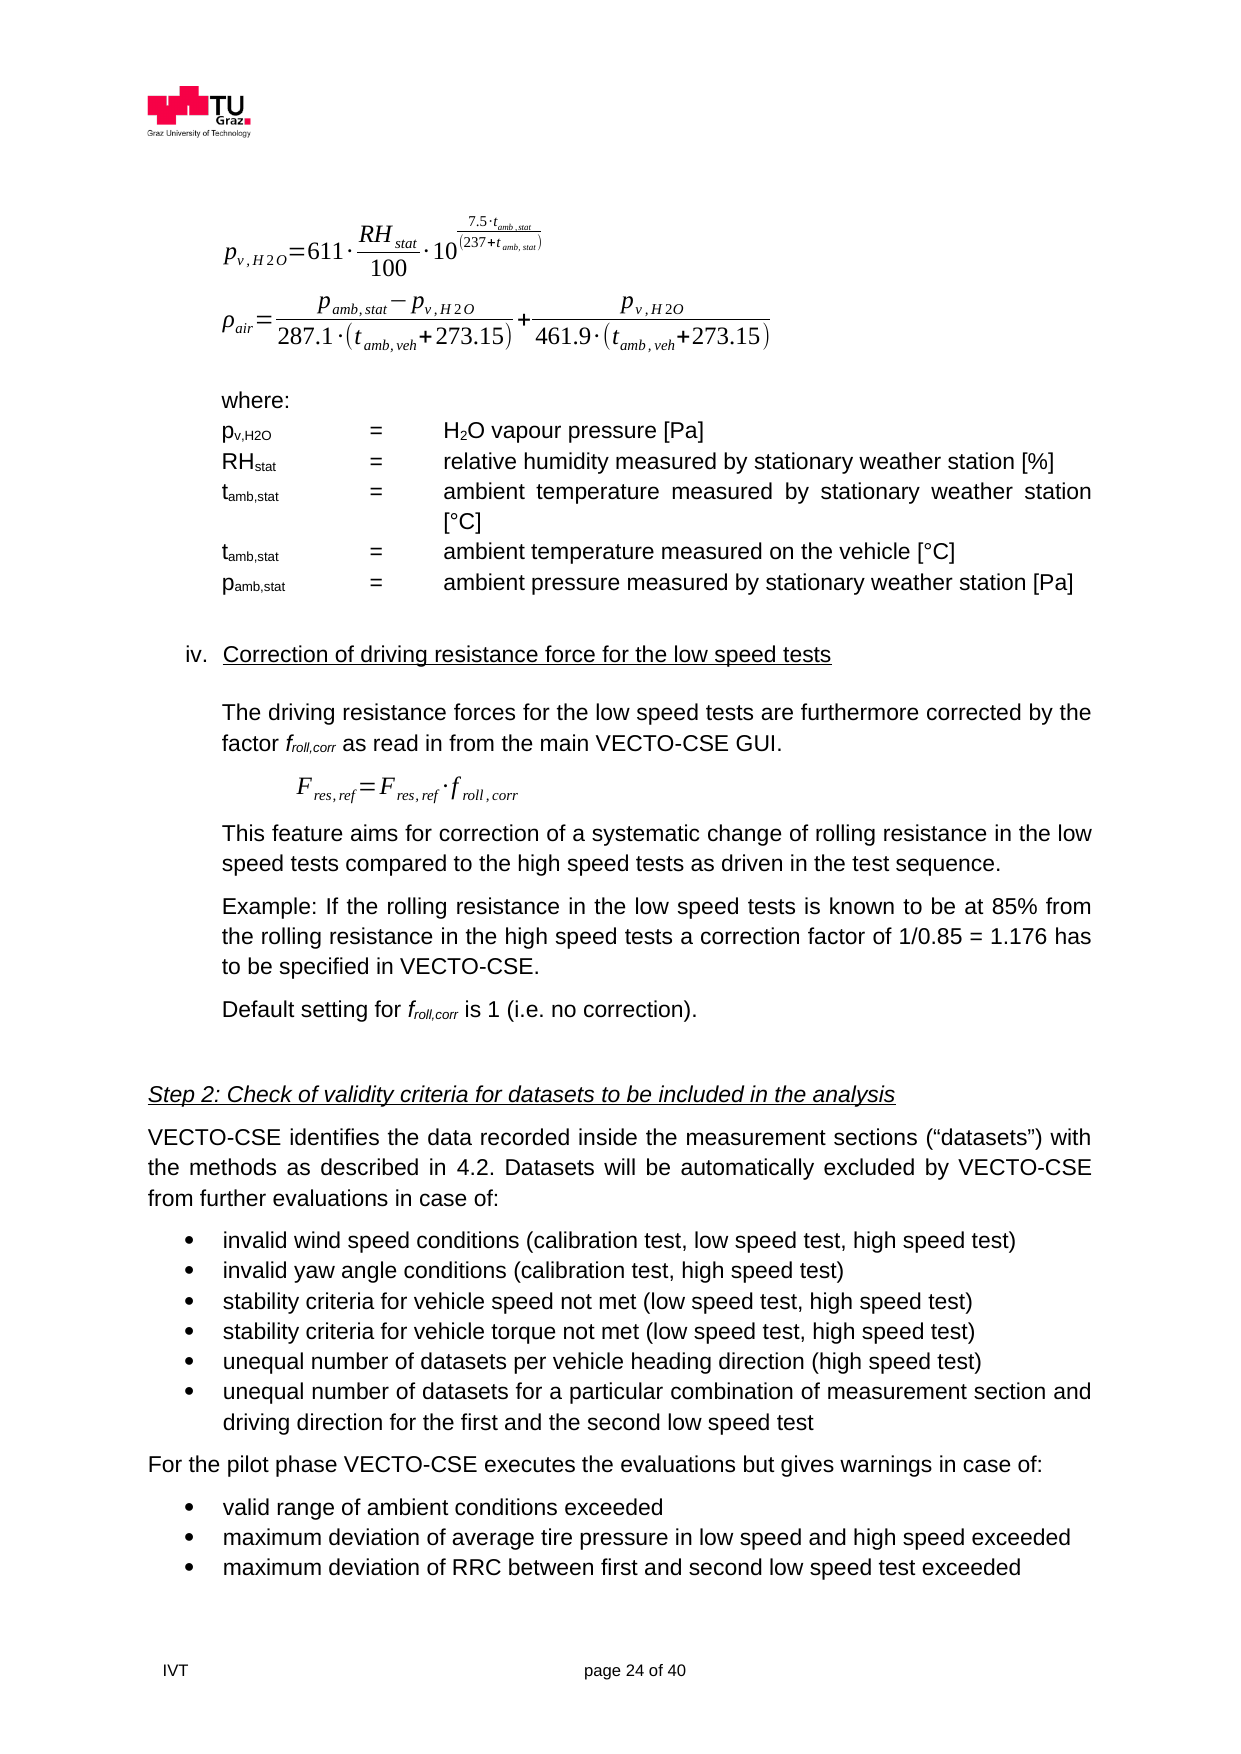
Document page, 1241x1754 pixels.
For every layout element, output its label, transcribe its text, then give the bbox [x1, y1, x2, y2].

list invalid yaw angle conditions (calibration test, high speed test) [185, 1257, 1092, 1284]
list where: [221, 387, 1092, 414]
text VECTO-CSE identifies the data recorded inside the measurement sections (“datasets”) with the methods as described in 4.2. Datasets will be automatically excluded by VECTO-CSE from further evaluations in case of: [148, 1124, 1092, 1211]
list tamb,stat = ambient temperature measured by stationary weather station [°C] [222, 478, 1092, 534]
list RHstat = relative humidity measured by stationary weather station [%] [221, 448, 1092, 474]
list pv,H2O = H2O vapour pressure [Pa] [221, 417, 1092, 444]
list stability criteria for vehicle torque not met (low speed test, high speed test) [185, 1318, 1092, 1344]
list invalid wind speed conditions (calibration test, low speed test, high speed test) [185, 1227, 1092, 1254]
list tamb,stat = ambient temperature measured on the vehicle [°C] [222, 538, 1092, 565]
list stability criteria for vehicle speed not met (low speed test, high speed test) [185, 1288, 1092, 1314]
list unequal number of datasets per vehicle heading direction (high speed test) [185, 1348, 1092, 1374]
picture [147, 86, 251, 138]
text For the pilot phase VECTO-CSE executes the evaluations but gives warnings in case of: [148, 1451, 1092, 1478]
text This feature aims for correction of a systematic change of rolling resistance in the low speed tests compared to the high speed tests as driven in the test sequence. [222, 820, 1092, 877]
list maximum deviation of average tire pressure in low speed and high speed exceeded [185, 1524, 1092, 1551]
text Default setting for froll,corr is 1 (i.e. no correction). [222, 996, 1092, 1022]
list valid range of ambient conditions exceeded [185, 1494, 1092, 1520]
text Step 2: Check of validity criteria for datasets to be included in the analysis [148, 1081, 1092, 1108]
text Example: If the rolling resistance in the low speed tests is known to be at 85% from the rolling resistance in the high speed tests a correction factor of 1/0.85 = 1.176 has to be specified in VECTO-CSE. [222, 893, 1092, 980]
text The driving resistance forces for the low speed tests are furthermore corrected by the factor froll,corr as read in from the main VECTO-CSE GUI. [222, 699, 1092, 756]
list pamb,stat = ambient pressure measured by stationary weather station [Pa] [222, 568, 1092, 595]
list unequal number of datasets for a particular combination of measurement section and driving direction for the first and the second low speed test [185, 1378, 1092, 1435]
list maximum deviation of RRC between first and second low speed test exceeded [185, 1554, 1092, 1581]
list Correction of driving resistance force for the low speed tests [185, 641, 1092, 668]
